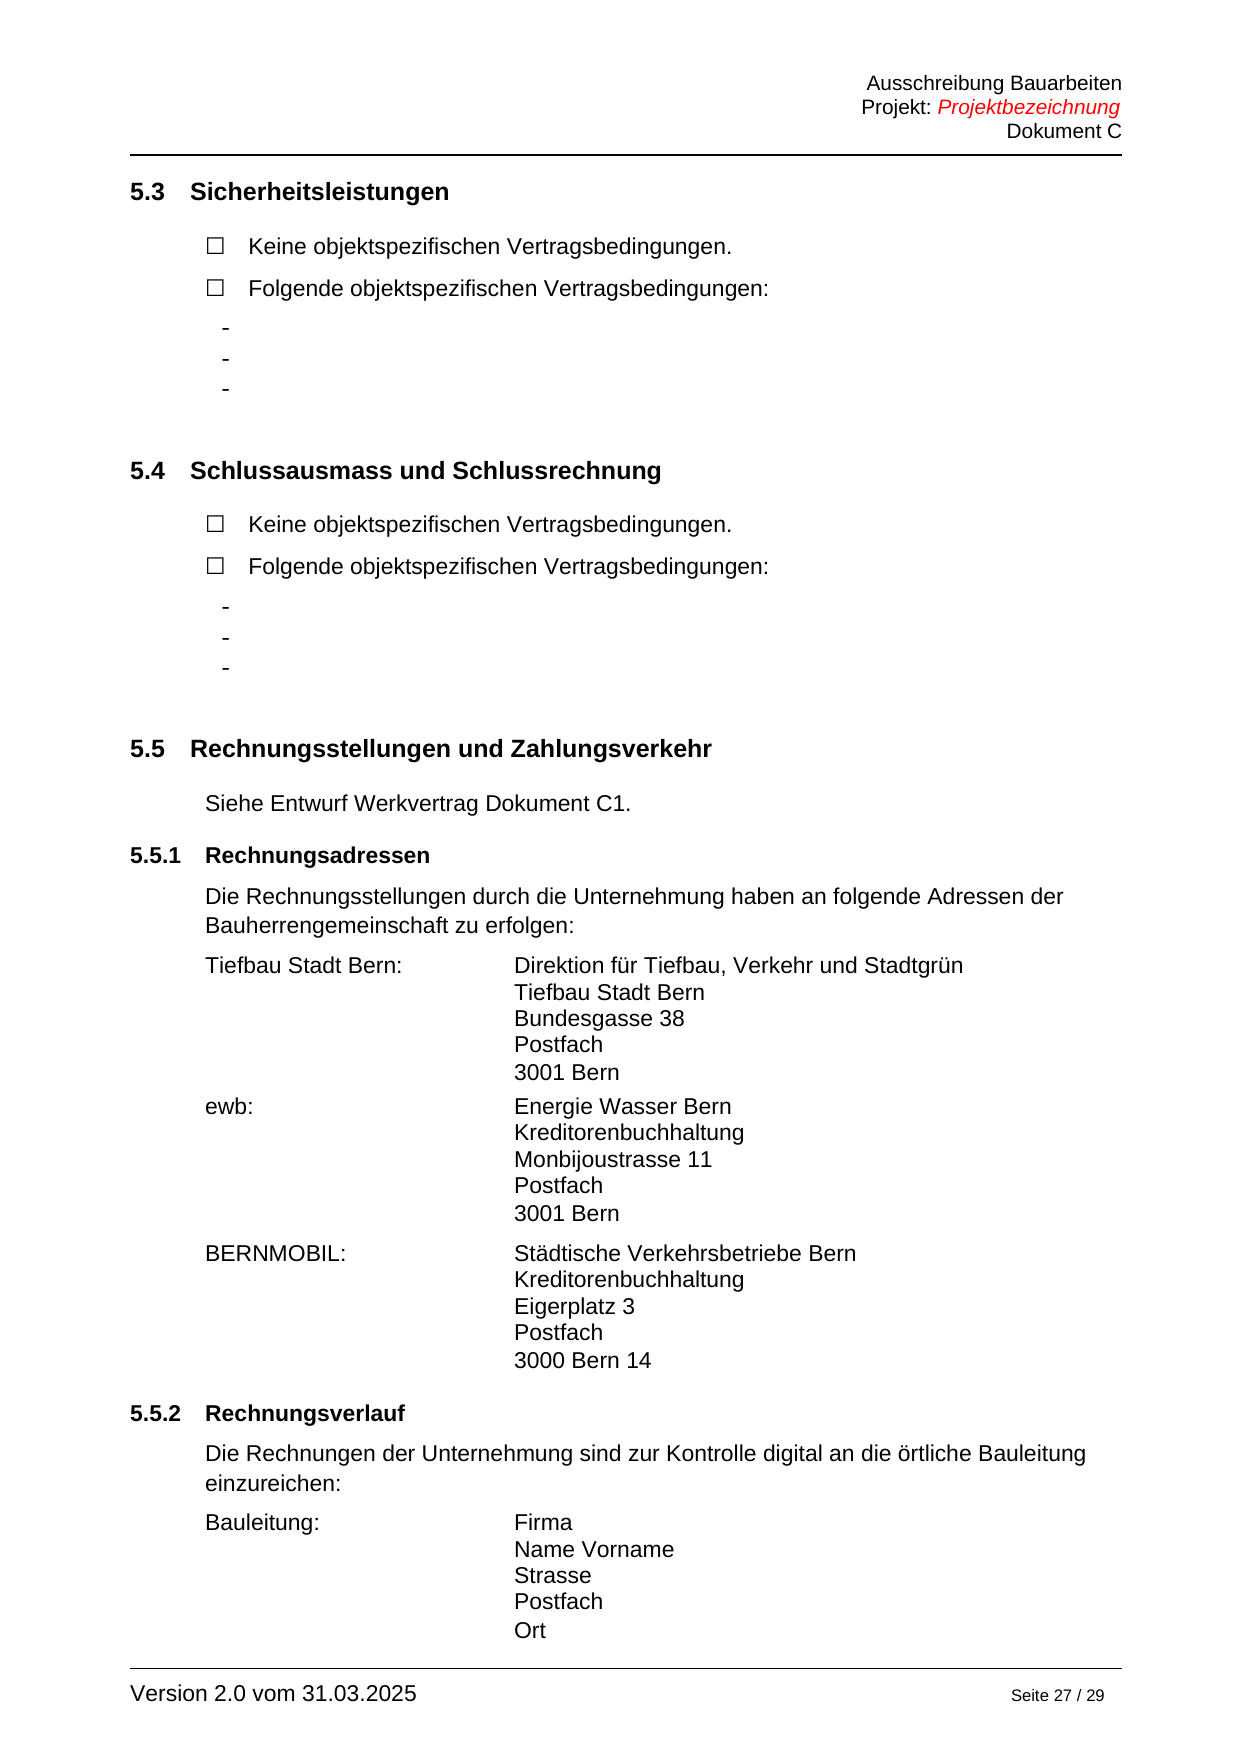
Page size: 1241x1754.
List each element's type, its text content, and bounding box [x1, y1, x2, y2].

text Eigerplatz 3 [205, 1293, 1122, 1319]
text Postfach [205, 1172, 1122, 1198]
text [205, 509, 1122, 539]
text Bundesgasse 38 [205, 1005, 1122, 1031]
text Siehe Entwurf Werkvertrag Dokument C1. [205, 788, 1122, 817]
text Name Vorname [205, 1536, 1122, 1562]
text Folgende objektspezifischen Vertragsbedingungen: [205, 551, 1122, 580]
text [205, 231, 1122, 260]
subtitle Schlussausmass und Schlussrechnung [130, 456, 1122, 484]
text 3001 Bern [205, 1198, 1122, 1227]
text Kreditorenbuchhaltung [205, 1119, 1122, 1146]
text Strasse [205, 1562, 1122, 1588]
text Monbijoustrasse 11 [205, 1146, 1122, 1172]
subtitle Sicherheitsleistungen [130, 177, 1122, 206]
text Ort [205, 1615, 1122, 1644]
text Die Rechnungen der Unternehmung sind zur Kontrolle digital an die örtliche Bauleitung einzureichen: [205, 1438, 1122, 1497]
subtitle Rechnungsadressen [130, 842, 1122, 869]
subtitle Rechnungsverlauf [130, 1399, 1122, 1426]
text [205, 273, 1122, 302]
text Postfach [205, 1319, 1122, 1345]
text Tiefbau Stadt Bern [205, 978, 1122, 1005]
text Tiefbau Stadt Bern: Direktion für Tiefbau, Verkehr und Stadtgrün [205, 952, 1122, 978]
text Kreditorenbuchhaltung [205, 1266, 1122, 1293]
subtitle Rechnungsstellungen und Zahlungsverkehr [130, 734, 1122, 763]
text ewb: Energie Wasser Bern [205, 1093, 1122, 1119]
text Die Rechnungsstellungen durch die Unternehmung haben an folgende Adressen der Bauherrengemeinschaft zu erfolgen: [205, 881, 1122, 939]
text Postfach [205, 1588, 1122, 1615]
text 3000 Bern 14 [205, 1345, 1122, 1374]
text Postfach [205, 1031, 1122, 1057]
text Bauleitung: Firma [205, 1509, 1122, 1536]
text 3001 Bern [205, 1057, 1122, 1087]
text BERNMOBIL: Städtische Verkehrsbetriebe Bern [205, 1240, 1122, 1266]
